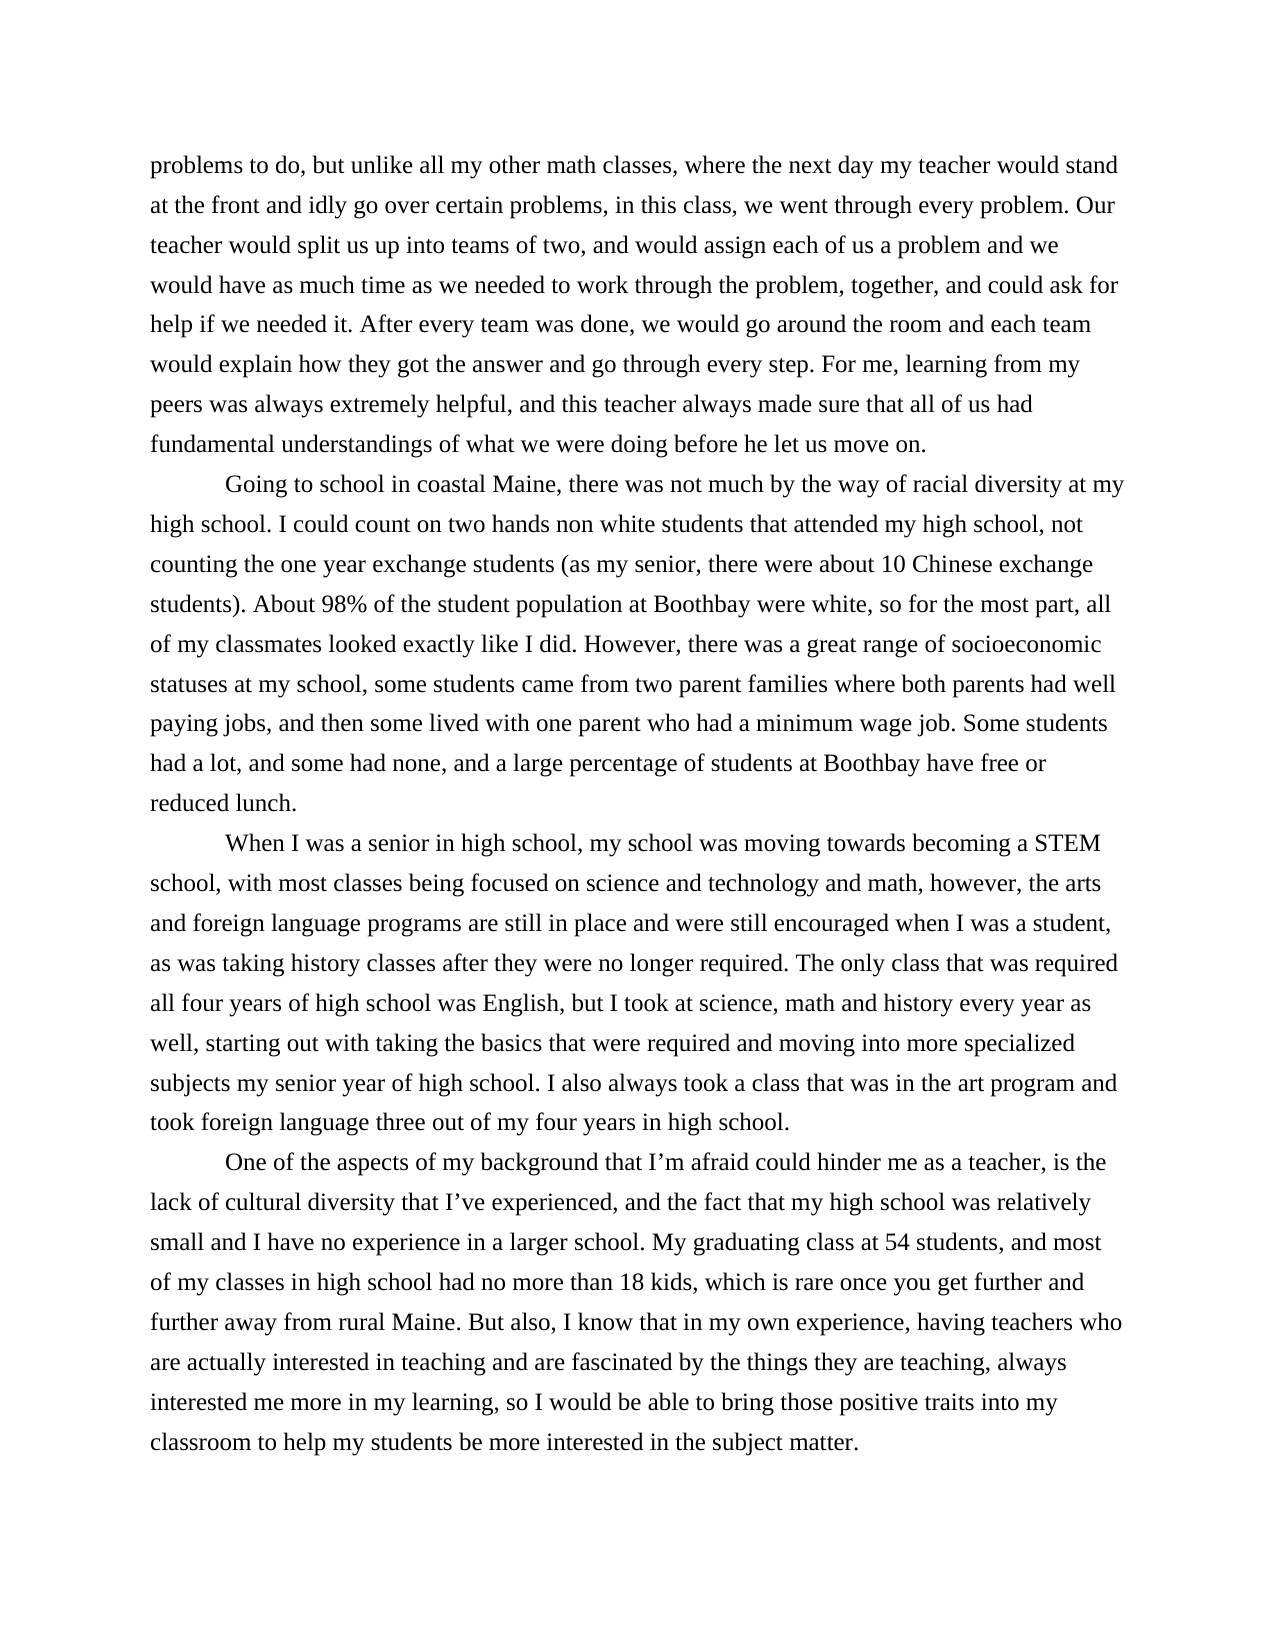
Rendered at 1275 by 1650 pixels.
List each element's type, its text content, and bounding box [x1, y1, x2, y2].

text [150, 150, 1125, 458]
text Going to school in coastal Maine, there was not much by the way of racial diversity at my high school. I could count on two hands non white students that attended my high school, not counting the one year exchange students (as my senior, there were about 10 Chinese exchange students). About 98% of the student population at Boothbay were white, so for the most part, all of my classmates looked exactly like I did. However, there was a great range of socioeconomic statuses at my school, some students came from two parent families where both parents had well paying jobs, and then some lived with one parent who had a minimum wage job. Some students had a lot, and some had none, and a large percentage of students at Boothbay have free or reduced lunch. [150, 469, 1125, 817]
text One of the aspects of my background that I’m afraid could hinder me as a teacher, is the lack of cultural diversity that I’ve experienced, and the fact that my high school was relatively small and I have no experience in a larger school. My graduating class at 54 students, and most of my classes in high school had no more than 18 kids, which is rare once you get further and further away from rural Maine. But also, I know that in my own experience, having teachers who are actually interested in teaching and are fascinated by the things they are teaching, always interested me more in my learning, so I would be able to bring those positive traits into my classroom to help my students be more interested in the subject matter. [150, 1147, 1125, 1455]
text When I was a senior in high school, my school was moving towards becoming a STEM school, with most classes being focused on science and technology and math, however, the arts and foreign language programs are still in place and were still encouraged when I was a student, as was taking history classes after they were no longer required. The only class that was required all four years of high school was English, but I took at science, math and history every year as well, starting out with taking the basics that were required and moving into more specialized subjects my senior year of high school. I also always took a class that was in the art program and took foreign language three out of my four years in high school. [150, 828, 1125, 1136]
